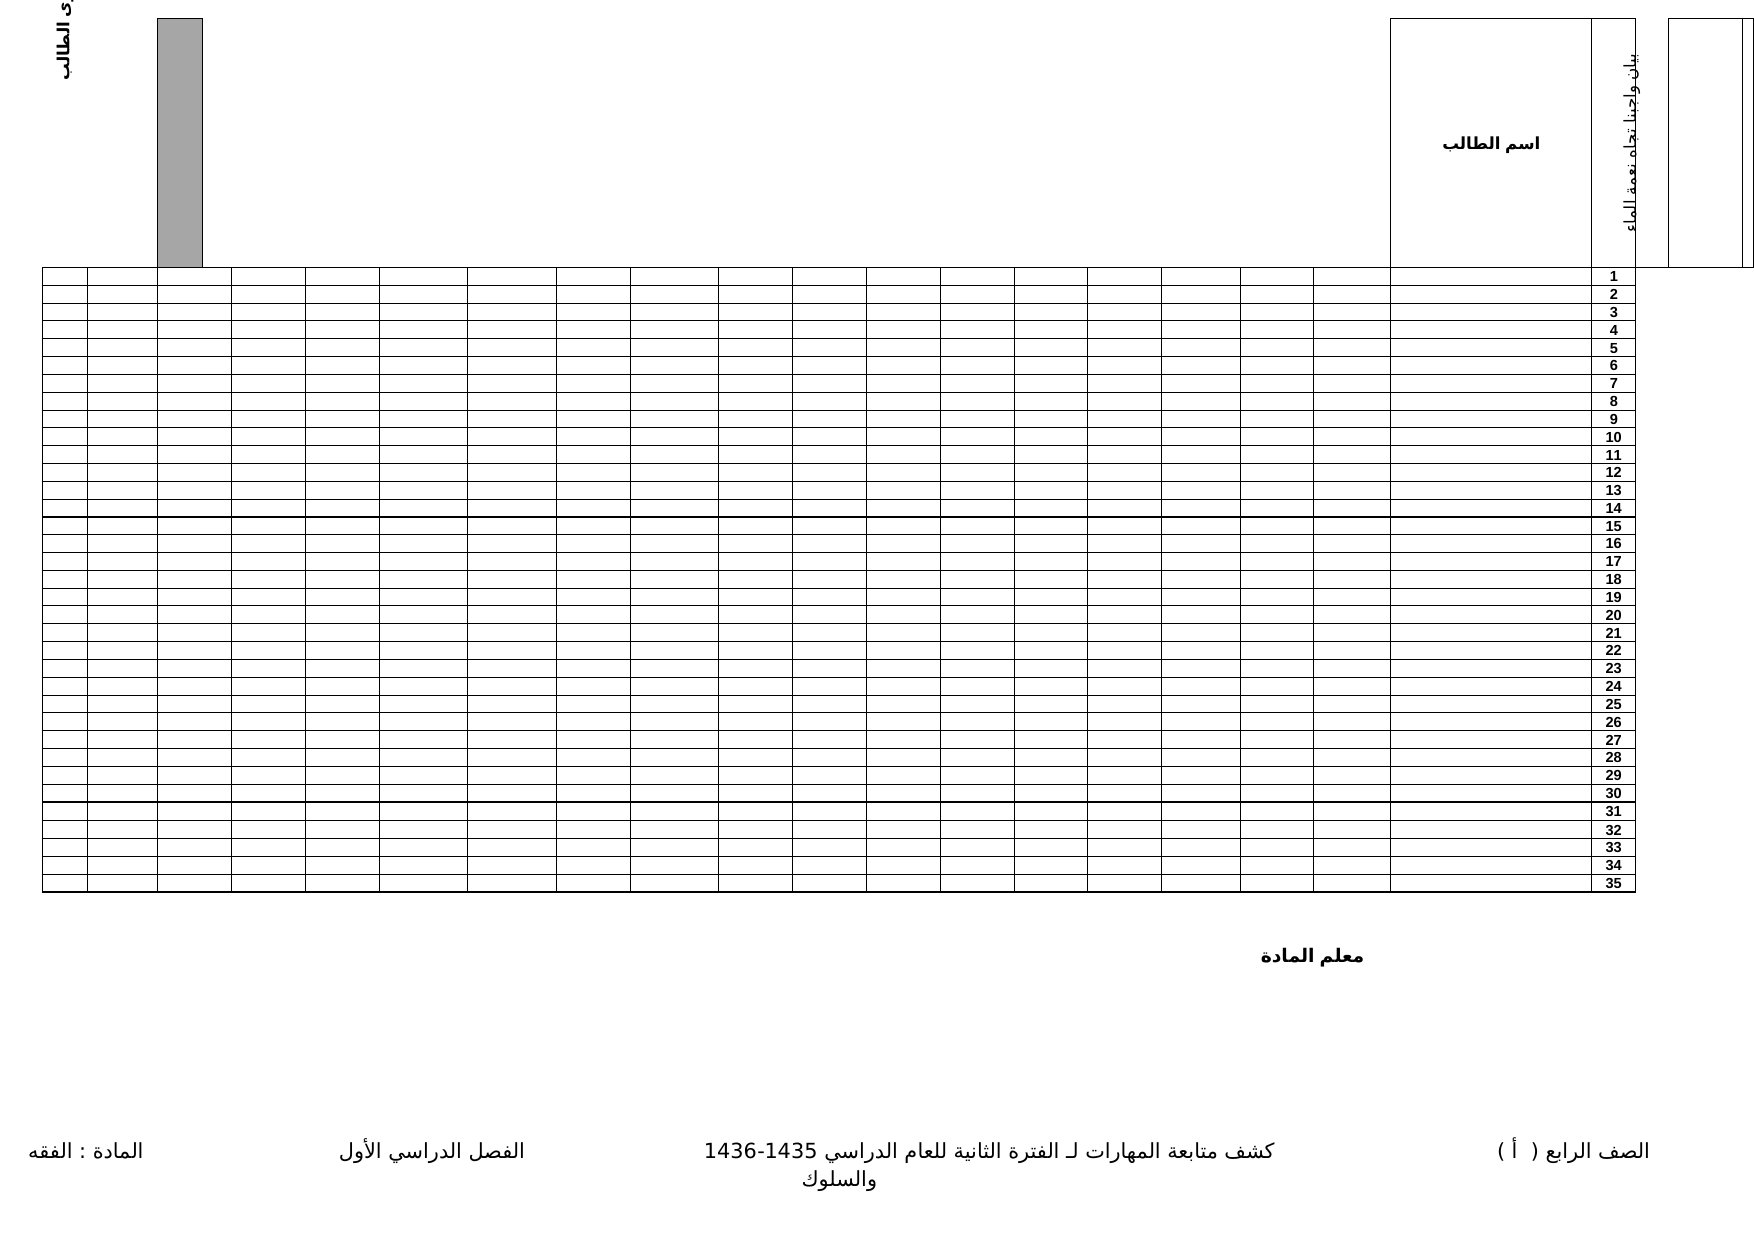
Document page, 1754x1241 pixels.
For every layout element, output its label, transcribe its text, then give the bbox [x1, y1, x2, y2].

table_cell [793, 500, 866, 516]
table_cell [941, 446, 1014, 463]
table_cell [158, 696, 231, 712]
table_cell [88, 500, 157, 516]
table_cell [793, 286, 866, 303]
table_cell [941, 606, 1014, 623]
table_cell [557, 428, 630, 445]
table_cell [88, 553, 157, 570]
text معلم المادة [10, 945, 1668, 967]
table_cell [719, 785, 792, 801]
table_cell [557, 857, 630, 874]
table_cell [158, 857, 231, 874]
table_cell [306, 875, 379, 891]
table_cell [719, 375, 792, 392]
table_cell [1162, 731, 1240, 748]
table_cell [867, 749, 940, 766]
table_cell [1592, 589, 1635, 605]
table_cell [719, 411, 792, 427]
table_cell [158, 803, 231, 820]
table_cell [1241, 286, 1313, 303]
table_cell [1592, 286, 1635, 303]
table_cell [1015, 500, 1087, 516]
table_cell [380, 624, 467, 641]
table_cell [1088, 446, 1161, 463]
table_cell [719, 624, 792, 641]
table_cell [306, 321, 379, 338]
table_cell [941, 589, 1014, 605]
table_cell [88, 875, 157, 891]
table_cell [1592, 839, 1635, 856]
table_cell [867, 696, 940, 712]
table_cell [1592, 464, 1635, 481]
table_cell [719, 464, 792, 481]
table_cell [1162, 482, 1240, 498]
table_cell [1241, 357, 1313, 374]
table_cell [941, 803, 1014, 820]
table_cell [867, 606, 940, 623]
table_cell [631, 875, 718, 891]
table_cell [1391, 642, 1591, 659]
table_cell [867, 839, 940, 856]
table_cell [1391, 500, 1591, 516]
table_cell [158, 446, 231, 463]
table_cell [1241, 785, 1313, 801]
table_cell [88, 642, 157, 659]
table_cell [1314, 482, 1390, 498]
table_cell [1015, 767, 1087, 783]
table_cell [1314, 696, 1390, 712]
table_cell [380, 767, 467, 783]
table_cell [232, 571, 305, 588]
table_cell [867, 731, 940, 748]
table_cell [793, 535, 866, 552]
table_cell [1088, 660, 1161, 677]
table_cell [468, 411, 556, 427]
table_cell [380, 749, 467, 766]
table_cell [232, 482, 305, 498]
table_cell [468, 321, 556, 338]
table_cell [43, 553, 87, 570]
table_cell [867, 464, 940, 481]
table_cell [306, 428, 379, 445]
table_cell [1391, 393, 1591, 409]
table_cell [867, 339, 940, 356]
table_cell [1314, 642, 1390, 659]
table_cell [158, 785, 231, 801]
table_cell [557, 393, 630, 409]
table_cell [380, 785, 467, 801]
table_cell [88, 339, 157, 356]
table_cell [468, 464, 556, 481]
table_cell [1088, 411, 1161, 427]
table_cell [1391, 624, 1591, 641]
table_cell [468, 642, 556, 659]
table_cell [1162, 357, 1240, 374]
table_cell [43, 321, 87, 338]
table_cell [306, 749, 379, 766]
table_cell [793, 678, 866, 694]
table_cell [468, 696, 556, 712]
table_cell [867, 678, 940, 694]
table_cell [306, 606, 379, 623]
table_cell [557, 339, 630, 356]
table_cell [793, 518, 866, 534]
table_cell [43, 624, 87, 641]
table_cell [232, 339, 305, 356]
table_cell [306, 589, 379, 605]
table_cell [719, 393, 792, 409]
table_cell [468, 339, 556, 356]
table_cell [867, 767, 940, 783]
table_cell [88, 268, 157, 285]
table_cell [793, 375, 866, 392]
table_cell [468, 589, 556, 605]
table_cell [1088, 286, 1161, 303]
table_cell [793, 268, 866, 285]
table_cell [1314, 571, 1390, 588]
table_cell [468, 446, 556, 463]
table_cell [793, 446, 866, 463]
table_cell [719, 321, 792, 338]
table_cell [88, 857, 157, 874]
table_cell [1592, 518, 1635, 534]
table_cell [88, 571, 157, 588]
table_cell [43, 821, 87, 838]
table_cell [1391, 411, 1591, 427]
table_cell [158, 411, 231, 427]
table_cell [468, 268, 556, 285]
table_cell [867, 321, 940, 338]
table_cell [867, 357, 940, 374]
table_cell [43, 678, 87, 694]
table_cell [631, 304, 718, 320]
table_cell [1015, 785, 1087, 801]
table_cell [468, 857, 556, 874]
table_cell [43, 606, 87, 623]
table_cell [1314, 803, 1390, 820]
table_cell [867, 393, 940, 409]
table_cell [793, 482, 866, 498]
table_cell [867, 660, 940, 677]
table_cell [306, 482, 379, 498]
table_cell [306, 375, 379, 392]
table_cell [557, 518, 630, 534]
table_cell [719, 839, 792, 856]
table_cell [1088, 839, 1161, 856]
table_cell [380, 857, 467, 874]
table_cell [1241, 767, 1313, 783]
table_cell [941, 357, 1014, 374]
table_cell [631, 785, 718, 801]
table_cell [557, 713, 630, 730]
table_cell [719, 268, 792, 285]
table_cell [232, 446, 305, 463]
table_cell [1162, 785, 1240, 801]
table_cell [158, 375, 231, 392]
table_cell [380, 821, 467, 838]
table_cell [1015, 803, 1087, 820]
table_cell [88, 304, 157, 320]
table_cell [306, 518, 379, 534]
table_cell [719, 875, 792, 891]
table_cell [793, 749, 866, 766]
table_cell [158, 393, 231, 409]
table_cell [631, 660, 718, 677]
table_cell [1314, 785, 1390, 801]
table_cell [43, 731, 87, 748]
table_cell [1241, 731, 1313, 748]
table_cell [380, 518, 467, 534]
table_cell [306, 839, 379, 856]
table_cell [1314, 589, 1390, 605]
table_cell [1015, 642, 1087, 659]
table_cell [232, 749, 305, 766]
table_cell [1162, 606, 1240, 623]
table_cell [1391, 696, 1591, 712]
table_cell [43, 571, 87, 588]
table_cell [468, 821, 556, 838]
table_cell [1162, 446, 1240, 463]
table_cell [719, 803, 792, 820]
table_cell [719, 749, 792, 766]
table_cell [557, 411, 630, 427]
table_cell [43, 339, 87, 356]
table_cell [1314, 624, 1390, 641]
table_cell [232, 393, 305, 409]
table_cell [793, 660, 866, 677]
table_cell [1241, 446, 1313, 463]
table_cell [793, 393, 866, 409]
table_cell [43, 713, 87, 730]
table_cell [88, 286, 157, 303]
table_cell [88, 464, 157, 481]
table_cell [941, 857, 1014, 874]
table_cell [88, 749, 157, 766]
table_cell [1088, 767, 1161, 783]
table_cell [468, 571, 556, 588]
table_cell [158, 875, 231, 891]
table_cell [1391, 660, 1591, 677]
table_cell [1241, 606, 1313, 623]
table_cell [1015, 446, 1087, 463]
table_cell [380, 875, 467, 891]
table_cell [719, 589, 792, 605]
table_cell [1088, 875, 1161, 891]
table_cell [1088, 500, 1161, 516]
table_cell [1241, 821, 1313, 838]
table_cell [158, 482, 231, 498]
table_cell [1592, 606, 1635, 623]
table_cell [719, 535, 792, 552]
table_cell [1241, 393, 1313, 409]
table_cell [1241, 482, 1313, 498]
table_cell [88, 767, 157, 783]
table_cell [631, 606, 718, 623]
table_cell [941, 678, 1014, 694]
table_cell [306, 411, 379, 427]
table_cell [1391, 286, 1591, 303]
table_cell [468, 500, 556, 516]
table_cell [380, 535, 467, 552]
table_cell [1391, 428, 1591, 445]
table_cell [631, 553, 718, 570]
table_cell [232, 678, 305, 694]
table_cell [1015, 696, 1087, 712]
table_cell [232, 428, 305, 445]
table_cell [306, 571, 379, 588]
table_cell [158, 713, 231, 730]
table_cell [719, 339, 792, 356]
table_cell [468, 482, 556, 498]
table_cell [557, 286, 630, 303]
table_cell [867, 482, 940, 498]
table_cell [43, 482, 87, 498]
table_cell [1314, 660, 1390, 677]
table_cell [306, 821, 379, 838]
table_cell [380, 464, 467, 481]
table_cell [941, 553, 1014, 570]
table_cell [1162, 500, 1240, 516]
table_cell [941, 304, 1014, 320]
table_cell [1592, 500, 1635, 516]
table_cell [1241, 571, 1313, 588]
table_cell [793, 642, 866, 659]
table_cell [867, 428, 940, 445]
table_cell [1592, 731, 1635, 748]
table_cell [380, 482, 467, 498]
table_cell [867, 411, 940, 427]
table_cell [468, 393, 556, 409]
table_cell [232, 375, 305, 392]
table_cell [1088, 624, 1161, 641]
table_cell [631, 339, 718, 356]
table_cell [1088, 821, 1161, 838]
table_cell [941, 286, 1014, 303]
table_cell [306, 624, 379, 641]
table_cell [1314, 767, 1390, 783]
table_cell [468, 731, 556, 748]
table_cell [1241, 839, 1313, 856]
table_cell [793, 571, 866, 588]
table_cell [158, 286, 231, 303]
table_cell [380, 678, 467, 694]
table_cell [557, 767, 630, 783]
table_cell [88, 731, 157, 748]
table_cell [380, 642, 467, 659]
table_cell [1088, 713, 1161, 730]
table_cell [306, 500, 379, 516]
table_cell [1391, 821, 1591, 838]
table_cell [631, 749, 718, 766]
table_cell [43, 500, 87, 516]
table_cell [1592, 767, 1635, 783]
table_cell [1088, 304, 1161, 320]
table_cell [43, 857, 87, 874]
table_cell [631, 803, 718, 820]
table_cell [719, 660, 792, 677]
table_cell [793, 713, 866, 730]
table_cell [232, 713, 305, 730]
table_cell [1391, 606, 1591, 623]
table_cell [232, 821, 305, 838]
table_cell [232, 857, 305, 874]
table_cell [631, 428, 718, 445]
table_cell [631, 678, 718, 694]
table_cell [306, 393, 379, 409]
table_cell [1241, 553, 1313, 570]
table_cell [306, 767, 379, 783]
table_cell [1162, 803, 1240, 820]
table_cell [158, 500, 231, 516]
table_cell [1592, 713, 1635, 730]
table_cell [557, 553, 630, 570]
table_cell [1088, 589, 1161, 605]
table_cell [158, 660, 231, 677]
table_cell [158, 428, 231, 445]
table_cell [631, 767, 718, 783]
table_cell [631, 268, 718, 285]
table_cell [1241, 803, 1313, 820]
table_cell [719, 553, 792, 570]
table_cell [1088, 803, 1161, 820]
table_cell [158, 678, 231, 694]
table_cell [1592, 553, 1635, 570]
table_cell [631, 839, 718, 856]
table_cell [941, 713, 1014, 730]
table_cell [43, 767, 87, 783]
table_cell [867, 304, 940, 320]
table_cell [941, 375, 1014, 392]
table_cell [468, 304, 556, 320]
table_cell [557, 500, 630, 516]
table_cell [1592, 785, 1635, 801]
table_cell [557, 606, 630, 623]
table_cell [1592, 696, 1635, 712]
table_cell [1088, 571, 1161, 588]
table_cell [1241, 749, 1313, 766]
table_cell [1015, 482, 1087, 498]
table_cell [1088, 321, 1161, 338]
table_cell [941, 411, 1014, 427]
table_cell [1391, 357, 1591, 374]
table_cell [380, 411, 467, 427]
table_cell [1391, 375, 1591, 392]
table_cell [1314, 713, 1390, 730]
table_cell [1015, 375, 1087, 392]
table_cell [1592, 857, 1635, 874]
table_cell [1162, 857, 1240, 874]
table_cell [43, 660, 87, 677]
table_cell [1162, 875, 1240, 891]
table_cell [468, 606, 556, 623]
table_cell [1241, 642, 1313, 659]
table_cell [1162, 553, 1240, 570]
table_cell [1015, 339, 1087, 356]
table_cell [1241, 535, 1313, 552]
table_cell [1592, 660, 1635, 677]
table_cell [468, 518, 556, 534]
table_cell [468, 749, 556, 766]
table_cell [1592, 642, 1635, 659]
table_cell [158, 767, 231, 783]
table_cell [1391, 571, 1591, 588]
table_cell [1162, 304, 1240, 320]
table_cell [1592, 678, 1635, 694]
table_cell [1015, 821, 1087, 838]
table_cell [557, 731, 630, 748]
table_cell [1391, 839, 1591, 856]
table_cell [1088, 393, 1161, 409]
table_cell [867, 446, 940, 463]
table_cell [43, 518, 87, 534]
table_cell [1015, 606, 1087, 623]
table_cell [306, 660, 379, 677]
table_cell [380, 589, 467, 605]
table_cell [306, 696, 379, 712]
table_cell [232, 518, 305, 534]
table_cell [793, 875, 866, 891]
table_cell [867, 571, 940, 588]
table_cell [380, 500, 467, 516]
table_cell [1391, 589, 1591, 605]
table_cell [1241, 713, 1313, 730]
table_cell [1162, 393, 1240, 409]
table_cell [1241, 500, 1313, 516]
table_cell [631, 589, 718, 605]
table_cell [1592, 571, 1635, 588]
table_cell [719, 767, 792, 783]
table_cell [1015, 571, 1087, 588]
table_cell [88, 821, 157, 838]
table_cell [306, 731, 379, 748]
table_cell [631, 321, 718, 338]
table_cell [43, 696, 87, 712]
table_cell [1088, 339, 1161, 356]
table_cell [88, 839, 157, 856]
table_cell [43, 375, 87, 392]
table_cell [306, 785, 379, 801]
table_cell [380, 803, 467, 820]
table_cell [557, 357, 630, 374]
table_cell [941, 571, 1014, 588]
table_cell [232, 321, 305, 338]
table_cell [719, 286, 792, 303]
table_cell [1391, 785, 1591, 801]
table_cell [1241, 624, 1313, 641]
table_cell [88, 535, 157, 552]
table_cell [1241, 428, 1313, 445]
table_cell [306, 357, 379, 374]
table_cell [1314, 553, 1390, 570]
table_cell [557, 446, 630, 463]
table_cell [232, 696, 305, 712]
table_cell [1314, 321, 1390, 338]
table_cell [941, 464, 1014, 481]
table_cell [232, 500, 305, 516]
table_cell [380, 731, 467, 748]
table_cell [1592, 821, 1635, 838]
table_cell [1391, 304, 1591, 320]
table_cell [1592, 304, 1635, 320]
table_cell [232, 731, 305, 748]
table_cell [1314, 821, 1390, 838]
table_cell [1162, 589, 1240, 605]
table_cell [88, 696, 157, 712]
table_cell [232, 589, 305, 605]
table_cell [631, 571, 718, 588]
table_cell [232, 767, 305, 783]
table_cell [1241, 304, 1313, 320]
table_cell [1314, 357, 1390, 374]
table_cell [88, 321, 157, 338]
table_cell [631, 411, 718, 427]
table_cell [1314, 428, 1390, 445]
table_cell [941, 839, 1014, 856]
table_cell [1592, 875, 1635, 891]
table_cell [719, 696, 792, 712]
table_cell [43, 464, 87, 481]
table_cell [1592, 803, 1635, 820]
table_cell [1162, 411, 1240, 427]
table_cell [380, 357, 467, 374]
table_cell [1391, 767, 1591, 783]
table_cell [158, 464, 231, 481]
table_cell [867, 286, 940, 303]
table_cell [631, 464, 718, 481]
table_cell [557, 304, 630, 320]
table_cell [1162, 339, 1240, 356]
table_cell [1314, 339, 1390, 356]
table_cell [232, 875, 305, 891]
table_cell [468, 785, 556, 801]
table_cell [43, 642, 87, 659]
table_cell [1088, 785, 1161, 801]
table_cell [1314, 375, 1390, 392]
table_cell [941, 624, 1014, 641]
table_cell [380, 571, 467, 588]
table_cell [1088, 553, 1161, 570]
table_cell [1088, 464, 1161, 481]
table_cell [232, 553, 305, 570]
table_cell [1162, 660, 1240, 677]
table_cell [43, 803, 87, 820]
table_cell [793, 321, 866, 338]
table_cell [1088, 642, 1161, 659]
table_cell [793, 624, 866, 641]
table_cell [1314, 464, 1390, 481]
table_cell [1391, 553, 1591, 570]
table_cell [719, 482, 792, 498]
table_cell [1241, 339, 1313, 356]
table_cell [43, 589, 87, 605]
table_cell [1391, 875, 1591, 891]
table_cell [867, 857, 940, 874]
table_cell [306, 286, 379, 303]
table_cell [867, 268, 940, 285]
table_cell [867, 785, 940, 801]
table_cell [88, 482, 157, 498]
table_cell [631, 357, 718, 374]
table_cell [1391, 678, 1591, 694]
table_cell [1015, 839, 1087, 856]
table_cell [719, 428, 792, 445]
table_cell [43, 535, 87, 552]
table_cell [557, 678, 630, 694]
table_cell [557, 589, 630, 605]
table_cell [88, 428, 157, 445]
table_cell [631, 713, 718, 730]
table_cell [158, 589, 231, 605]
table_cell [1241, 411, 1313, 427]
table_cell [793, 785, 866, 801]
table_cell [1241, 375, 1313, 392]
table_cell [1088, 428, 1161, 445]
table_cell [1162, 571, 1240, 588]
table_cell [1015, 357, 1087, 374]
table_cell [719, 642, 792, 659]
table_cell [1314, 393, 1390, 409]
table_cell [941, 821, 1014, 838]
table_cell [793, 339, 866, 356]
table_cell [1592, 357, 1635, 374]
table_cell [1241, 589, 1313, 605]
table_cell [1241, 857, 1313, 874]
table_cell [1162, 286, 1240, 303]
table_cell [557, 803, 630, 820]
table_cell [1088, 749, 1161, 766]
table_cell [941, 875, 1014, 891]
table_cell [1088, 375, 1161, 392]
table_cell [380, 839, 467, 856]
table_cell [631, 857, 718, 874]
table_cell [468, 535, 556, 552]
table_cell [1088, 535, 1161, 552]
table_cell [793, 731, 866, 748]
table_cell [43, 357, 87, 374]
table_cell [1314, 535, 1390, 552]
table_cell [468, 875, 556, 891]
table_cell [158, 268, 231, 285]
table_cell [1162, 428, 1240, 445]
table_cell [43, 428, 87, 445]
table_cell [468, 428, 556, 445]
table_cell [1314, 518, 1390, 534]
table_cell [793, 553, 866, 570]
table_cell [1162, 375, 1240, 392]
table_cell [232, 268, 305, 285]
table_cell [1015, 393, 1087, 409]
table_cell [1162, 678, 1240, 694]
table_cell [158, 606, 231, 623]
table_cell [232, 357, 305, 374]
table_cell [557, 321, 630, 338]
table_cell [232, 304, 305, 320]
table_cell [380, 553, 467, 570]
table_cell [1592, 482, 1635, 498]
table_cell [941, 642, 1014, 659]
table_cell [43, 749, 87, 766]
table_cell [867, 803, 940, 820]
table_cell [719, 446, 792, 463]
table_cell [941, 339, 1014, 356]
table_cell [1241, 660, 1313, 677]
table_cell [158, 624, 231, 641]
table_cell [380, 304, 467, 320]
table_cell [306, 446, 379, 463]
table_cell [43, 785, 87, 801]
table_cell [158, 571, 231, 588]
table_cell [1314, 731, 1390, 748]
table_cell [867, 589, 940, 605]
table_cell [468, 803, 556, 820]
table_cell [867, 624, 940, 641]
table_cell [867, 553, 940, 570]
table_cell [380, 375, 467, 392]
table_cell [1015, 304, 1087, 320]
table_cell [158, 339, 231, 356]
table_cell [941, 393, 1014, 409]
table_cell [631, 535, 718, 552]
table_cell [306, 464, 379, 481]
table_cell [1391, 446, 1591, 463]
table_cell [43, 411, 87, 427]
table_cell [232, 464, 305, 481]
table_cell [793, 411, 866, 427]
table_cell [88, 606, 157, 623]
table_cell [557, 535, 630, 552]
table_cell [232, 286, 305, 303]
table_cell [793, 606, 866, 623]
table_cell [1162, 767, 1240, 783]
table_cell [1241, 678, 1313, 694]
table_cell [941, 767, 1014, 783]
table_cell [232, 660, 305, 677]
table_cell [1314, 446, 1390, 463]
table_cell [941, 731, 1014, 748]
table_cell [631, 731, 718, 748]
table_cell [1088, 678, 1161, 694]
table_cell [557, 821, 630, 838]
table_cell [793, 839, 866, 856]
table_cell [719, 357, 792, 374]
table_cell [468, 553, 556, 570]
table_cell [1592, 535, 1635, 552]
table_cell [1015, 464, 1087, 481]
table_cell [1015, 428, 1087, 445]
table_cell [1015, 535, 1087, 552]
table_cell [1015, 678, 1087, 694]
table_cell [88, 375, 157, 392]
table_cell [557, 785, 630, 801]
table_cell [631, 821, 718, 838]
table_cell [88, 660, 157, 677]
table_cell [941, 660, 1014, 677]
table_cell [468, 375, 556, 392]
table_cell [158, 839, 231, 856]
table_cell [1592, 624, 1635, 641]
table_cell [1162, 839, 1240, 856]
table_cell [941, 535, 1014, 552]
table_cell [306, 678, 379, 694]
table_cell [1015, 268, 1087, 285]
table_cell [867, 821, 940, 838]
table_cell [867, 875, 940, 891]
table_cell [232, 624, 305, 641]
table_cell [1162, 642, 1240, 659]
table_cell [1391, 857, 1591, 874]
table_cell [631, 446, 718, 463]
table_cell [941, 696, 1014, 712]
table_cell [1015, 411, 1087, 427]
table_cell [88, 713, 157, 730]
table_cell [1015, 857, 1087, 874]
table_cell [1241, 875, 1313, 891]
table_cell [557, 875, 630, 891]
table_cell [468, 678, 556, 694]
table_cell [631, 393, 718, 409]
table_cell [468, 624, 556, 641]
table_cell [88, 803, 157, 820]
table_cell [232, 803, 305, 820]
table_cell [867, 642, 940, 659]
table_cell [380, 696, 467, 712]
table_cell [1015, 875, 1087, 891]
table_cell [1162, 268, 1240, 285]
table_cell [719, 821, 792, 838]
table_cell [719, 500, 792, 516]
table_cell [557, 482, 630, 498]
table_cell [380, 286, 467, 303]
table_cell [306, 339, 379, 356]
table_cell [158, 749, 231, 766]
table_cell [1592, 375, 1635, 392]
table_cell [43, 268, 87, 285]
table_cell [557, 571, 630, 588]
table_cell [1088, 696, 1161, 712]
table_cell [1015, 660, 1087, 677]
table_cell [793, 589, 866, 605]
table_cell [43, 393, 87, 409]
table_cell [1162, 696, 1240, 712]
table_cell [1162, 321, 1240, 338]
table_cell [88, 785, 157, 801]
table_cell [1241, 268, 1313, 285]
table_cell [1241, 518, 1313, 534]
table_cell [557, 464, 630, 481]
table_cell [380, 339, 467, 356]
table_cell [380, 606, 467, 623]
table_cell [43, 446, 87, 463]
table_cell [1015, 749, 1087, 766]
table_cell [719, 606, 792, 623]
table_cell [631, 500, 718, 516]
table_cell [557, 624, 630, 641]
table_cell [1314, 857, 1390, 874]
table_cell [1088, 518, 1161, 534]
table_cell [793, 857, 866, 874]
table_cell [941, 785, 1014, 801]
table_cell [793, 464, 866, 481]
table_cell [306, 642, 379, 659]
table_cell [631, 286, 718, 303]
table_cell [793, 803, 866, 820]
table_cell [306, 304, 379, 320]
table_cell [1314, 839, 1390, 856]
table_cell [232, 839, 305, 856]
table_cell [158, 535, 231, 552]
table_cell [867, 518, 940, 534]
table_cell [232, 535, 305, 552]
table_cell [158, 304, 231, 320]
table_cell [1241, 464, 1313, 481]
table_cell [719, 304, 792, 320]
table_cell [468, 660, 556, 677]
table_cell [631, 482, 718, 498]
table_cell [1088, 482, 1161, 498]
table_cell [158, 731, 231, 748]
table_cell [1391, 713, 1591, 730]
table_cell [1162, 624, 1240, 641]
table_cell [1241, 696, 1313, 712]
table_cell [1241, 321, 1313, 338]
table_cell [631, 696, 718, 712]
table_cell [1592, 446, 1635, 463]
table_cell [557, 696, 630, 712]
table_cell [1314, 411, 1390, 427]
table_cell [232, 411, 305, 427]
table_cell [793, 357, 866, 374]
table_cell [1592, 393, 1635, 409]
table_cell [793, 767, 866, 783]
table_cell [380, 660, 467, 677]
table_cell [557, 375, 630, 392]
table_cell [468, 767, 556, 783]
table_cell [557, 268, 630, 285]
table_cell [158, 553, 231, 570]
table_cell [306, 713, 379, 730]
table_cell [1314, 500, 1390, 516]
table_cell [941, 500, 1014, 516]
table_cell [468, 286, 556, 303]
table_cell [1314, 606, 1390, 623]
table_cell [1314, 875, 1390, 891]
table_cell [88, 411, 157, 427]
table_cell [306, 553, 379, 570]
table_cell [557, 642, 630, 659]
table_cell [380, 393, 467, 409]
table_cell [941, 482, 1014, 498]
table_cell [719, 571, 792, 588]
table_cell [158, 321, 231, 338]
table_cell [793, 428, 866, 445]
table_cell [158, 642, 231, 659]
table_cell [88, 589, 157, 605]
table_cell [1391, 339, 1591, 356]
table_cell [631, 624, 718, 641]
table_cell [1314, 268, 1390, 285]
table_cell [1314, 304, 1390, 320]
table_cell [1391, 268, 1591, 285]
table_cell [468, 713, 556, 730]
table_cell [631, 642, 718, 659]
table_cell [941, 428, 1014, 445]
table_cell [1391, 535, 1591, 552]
text الصف الرابع ( أ ) كشف متابعة المهارات لـ الفترة الثانية للعام الدراسي 1435-1436 الفصل الدراسي الأول المادة : الفقه والسلوك [10, 1139, 1668, 1191]
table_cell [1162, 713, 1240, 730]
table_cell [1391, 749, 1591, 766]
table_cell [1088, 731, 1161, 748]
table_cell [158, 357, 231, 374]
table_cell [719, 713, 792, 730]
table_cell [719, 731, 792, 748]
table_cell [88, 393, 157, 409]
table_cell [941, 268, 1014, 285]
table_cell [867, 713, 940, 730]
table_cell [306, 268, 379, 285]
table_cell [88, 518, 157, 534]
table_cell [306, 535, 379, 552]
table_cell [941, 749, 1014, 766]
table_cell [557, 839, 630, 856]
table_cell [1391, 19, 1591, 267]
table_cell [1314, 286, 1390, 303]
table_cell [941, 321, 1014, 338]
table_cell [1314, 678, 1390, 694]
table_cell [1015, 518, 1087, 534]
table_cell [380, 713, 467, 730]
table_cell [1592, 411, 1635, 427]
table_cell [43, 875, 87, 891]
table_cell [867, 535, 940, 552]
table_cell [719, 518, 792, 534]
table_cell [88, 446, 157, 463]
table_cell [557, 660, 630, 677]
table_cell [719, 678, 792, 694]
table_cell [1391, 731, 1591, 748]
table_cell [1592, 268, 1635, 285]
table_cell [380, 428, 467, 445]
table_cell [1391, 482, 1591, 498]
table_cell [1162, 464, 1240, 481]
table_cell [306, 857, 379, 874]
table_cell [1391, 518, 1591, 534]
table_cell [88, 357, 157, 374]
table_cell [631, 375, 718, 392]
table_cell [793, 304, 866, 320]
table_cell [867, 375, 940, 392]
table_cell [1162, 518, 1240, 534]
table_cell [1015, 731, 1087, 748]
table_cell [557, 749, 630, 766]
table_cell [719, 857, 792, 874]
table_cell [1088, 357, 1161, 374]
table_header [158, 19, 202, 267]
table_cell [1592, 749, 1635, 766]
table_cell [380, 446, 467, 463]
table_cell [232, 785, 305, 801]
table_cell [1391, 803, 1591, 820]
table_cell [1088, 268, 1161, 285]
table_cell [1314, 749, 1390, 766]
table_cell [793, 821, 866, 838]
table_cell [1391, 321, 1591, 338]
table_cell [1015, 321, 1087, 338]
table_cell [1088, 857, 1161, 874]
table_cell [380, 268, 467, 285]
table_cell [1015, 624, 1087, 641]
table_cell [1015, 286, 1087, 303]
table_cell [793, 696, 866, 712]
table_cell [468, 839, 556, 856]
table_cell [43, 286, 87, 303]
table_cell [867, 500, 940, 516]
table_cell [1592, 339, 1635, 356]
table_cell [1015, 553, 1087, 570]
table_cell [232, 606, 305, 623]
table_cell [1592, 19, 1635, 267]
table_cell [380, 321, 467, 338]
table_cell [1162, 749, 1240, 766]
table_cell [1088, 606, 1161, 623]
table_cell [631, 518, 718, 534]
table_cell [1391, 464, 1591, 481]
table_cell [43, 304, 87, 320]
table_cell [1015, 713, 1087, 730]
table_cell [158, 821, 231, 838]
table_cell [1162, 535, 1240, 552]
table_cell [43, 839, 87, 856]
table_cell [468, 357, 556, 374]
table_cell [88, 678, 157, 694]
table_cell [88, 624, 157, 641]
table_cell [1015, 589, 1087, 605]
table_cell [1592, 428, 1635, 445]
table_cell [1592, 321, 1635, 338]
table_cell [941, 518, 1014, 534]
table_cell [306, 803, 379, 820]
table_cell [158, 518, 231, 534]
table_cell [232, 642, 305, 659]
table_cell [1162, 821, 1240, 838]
